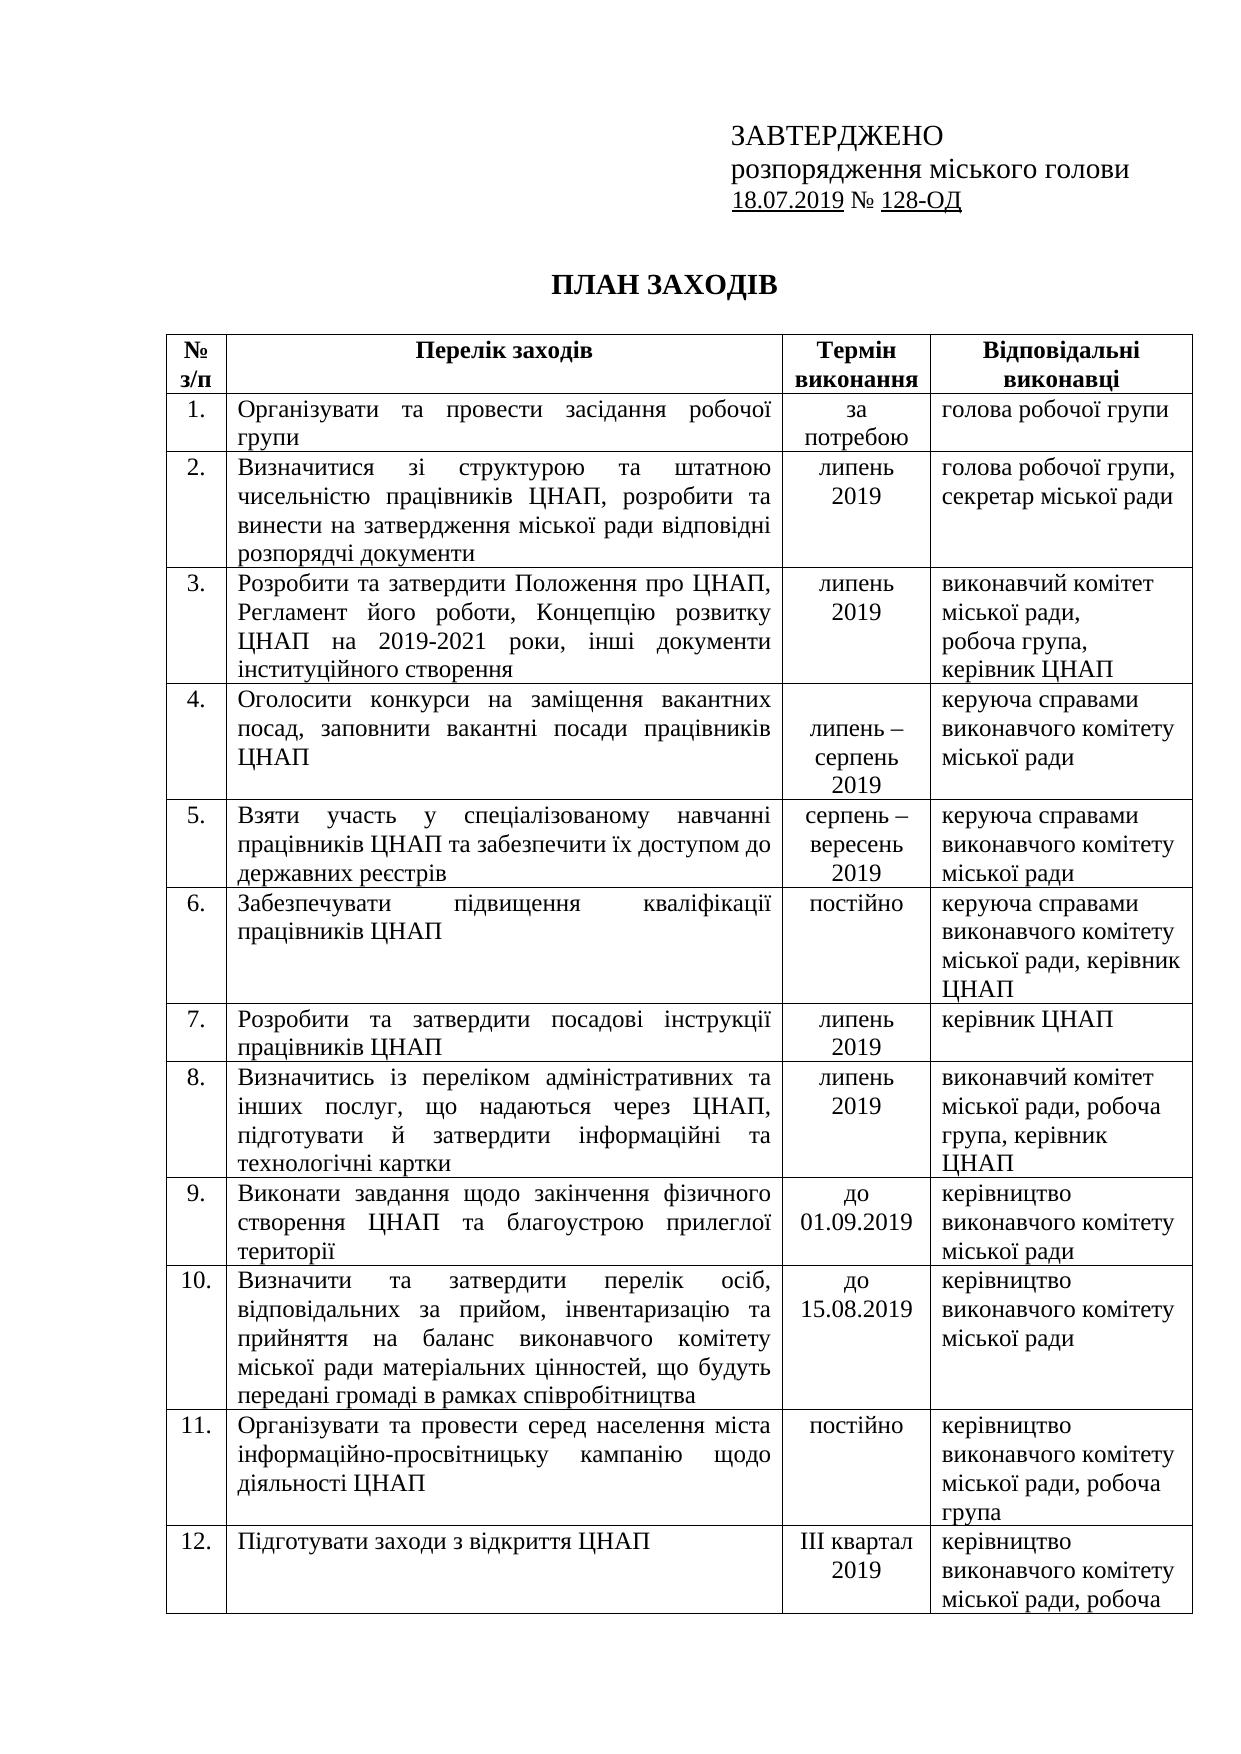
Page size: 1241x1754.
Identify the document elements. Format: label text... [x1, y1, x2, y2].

table_cell за потребою [783, 394, 930, 451]
table_cell липень 2019 [783, 1004, 930, 1061]
text розпорядження міського голови [694, 152, 1152, 185]
table_header Термін виконання [783, 335, 930, 393]
table_cell липень 2019 [783, 452, 930, 567]
table_cell 4. [167, 684, 226, 799]
table_cell голова робочої групи, секретар міської ради [931, 452, 1192, 567]
table_cell 3. [167, 568, 226, 683]
table_cell керуюча справами виконавчого комітету міської ради, керівник ЦНАП [931, 888, 1192, 1003]
table_cell керівництво виконавчого комітету міської ради [931, 1266, 1192, 1409]
table_cell керівництво виконавчого комітету міської ради, робоча група [931, 1410, 1192, 1525]
table_cell 12. [167, 1526, 226, 1613]
table_cell Взяти участь у спеціалізованому навчанні працівників ЦНАП та забезпечити їх доступом до державних реєстрів [227, 800, 782, 887]
table_cell 9. [167, 1178, 226, 1264]
table_cell ІІІ квартал 2019 [783, 1526, 930, 1613]
table_cell 2. [167, 452, 226, 567]
table_cell Визначити та затвердити перелік осіб, відповідальних за прийом, інвентаризацію та прийняття на баланс виконавчого комітету міської ради матеріальних цінностей, що будуть передані громаді в рамках співробітництва [227, 1266, 782, 1409]
table_cell 11. [167, 1410, 226, 1525]
table_cell керівник ЦНАП [931, 1004, 1192, 1061]
table_cell 6. [167, 888, 226, 1003]
table_cell липень – серпень 2019 [783, 684, 930, 799]
text 18.07.2019 № 128-ОД [694, 185, 1152, 214]
table_cell Розробити та затвердити Положення про ЦНАП, Регламент його роботи, Концепцію розвитку ЦНАП на 2019-2021 роки, інші документи інституційного створення [227, 568, 782, 683]
table_cell липень 2019 [783, 1062, 930, 1177]
table_cell 5. [167, 800, 226, 887]
table_header Перелік заходів [227, 335, 782, 393]
table_cell постійно [783, 1410, 930, 1525]
table_header Відповідальні виконавці [931, 335, 1192, 393]
table_cell постійно [783, 888, 930, 1003]
table_cell керуюча справами виконавчого комітету міської ради [931, 800, 1192, 887]
table_cell виконавчий комітет міської ради, робоча група, керівник ЦНАП [931, 1062, 1192, 1177]
table_cell до 01.09.2019 [783, 1178, 930, 1264]
table_cell Визначитись із переліком адміністративних та інших послуг, що надаються через ЦНАП, підготувати й затвердити інформаційні та технологічні картки [227, 1062, 782, 1177]
table_header № з/п [167, 335, 226, 393]
table_cell керівництво виконавчого комітету міської ради [931, 1178, 1192, 1264]
table_cell серпень – вересень 2019 [783, 800, 930, 887]
table_cell Виконати завдання щодо закінчення фізичного створення ЦНАП та благоустрою прилеглої території [227, 1178, 782, 1264]
table_cell голова робочої групи [931, 394, 1192, 451]
text ПЛАН ЗАХОДІВ [177, 267, 1152, 301]
table_cell 7. [167, 1004, 226, 1061]
table_cell 8. [167, 1062, 226, 1177]
table_cell Розробити та затвердити посадові інструкції працівників ЦНАП [227, 1004, 782, 1061]
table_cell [227, 1526, 782, 1613]
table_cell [931, 1526, 1192, 1613]
table_cell Організувати та провести серед населення міста інформаційно-просвітницьку кампанію щодо діяльності ЦНАП [227, 1410, 782, 1525]
table_cell виконавчий комітет міської ради, робоча група, керівник ЦНАП [931, 568, 1192, 683]
table_cell липень 2019 [783, 568, 930, 683]
table_cell 1. [167, 394, 226, 451]
table_cell Визначитися зі структурою та штатною чисельністю працівників ЦНАП, розробити та винести на затвердження міської ради відповідні розпорядчі документи [227, 452, 782, 567]
table_cell керуюча справами виконавчого комітету міської ради [931, 684, 1192, 799]
table_cell 10. [167, 1266, 226, 1409]
table_cell до 15.08.2019 [783, 1266, 930, 1409]
table_cell Забезпечувати підвищення кваліфікації працівників ЦНАП [227, 888, 782, 1003]
text ЗАВТЕРДЖЕНО [694, 118, 1152, 152]
table_cell Оголосити конкурси на заміщення вакантних посад, заповнити вакантні посади працівників ЦНАП [227, 684, 782, 799]
table_cell Організувати та провести засідання робочої групи [227, 394, 782, 451]
